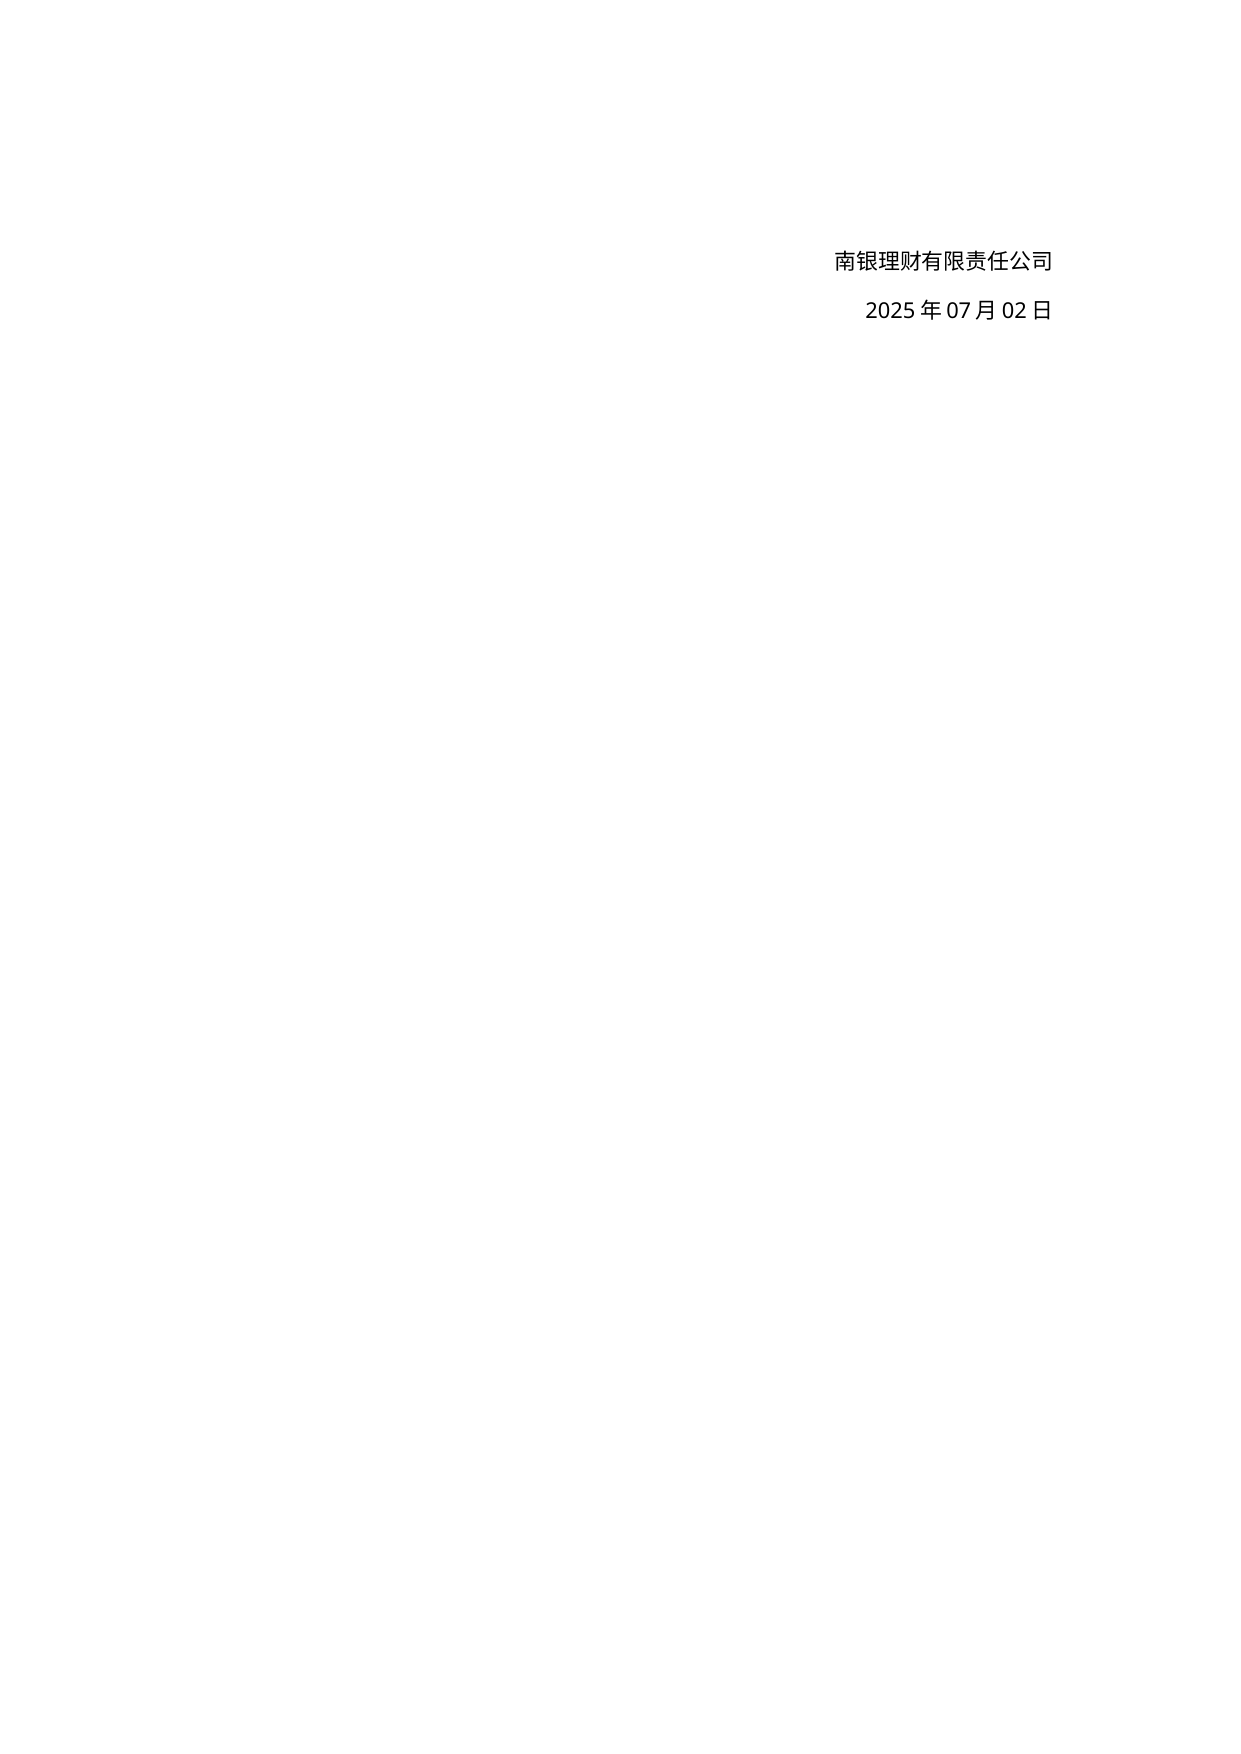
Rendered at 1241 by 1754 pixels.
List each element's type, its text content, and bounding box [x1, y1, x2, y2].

text 2025年07月02日 [187, 292, 1053, 325]
text 南银理财有限责任公司 [187, 244, 1053, 276]
